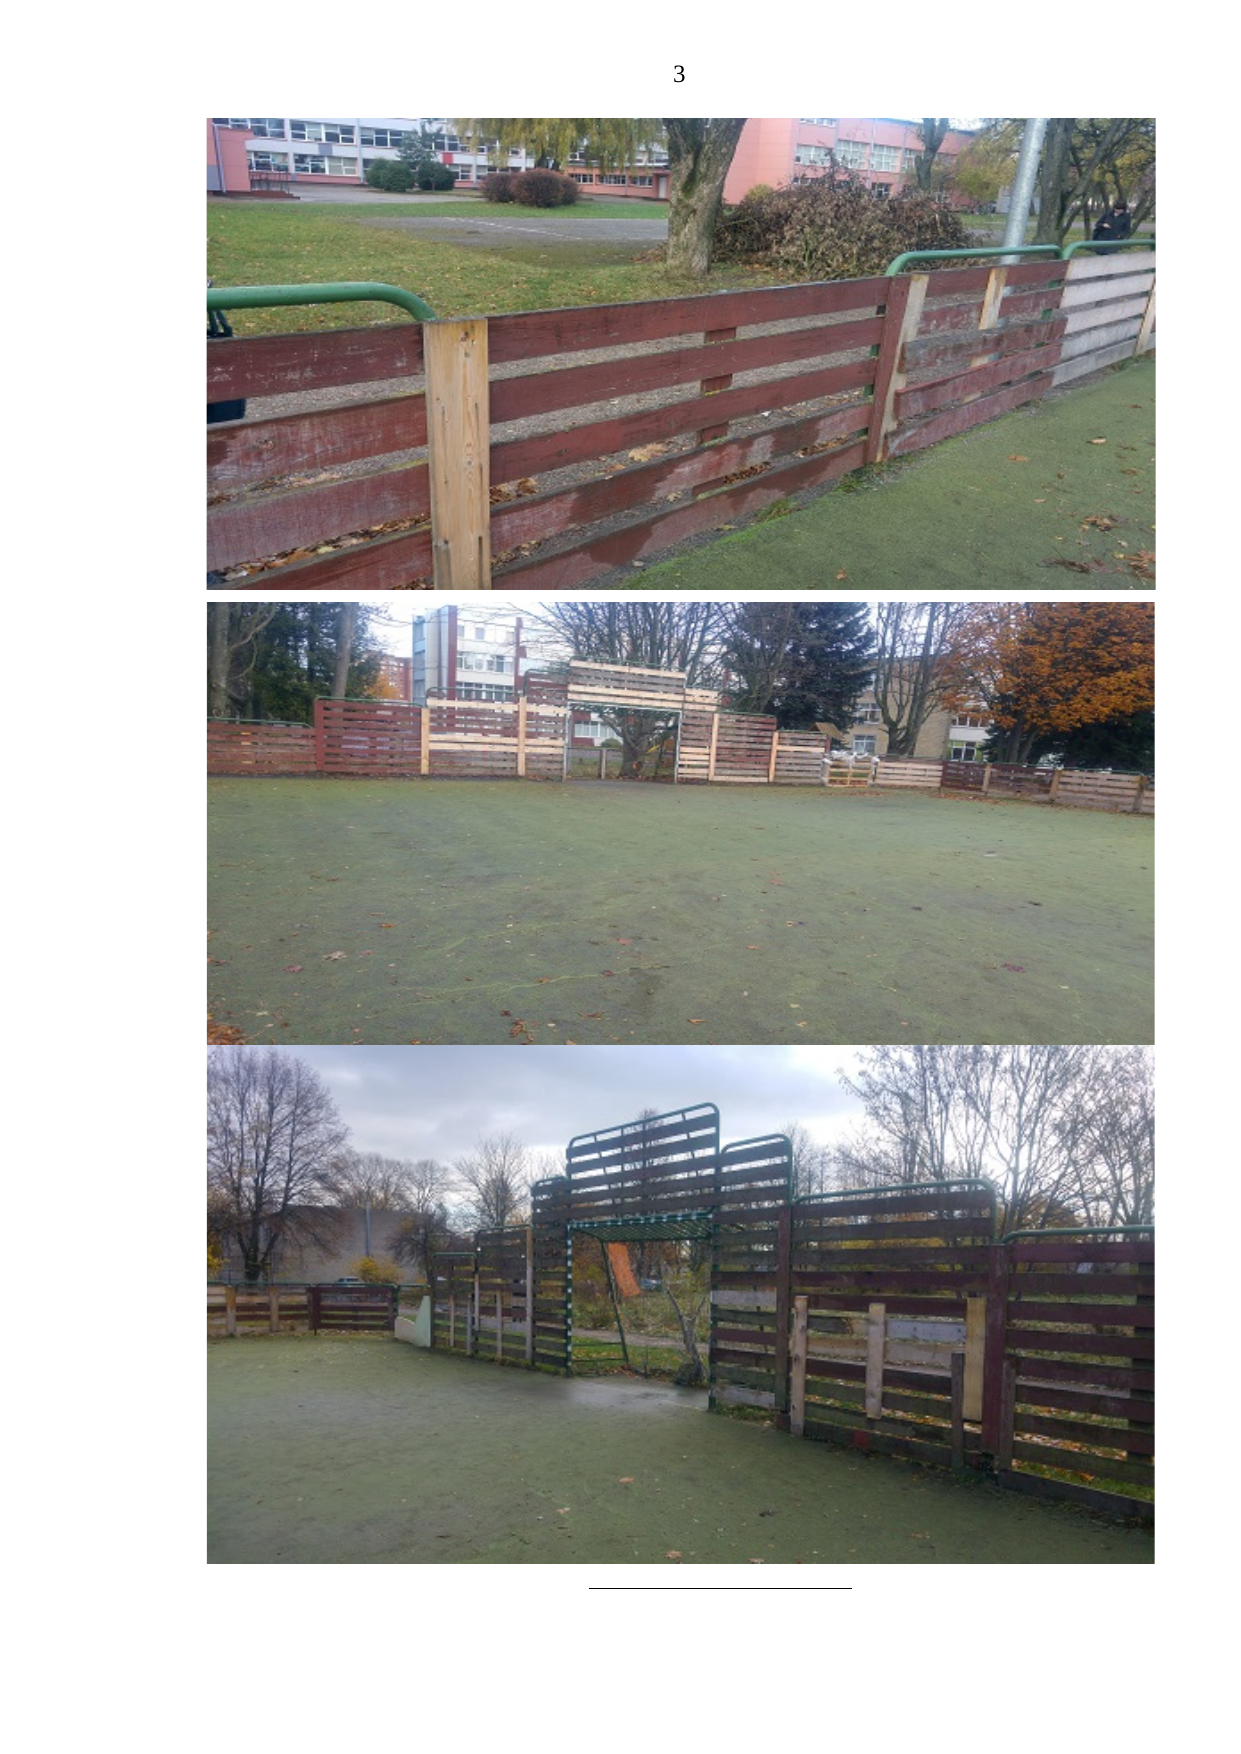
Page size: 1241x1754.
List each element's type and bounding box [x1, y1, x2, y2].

picture [206, 118, 1156, 590]
picture [206, 602, 1155, 1564]
